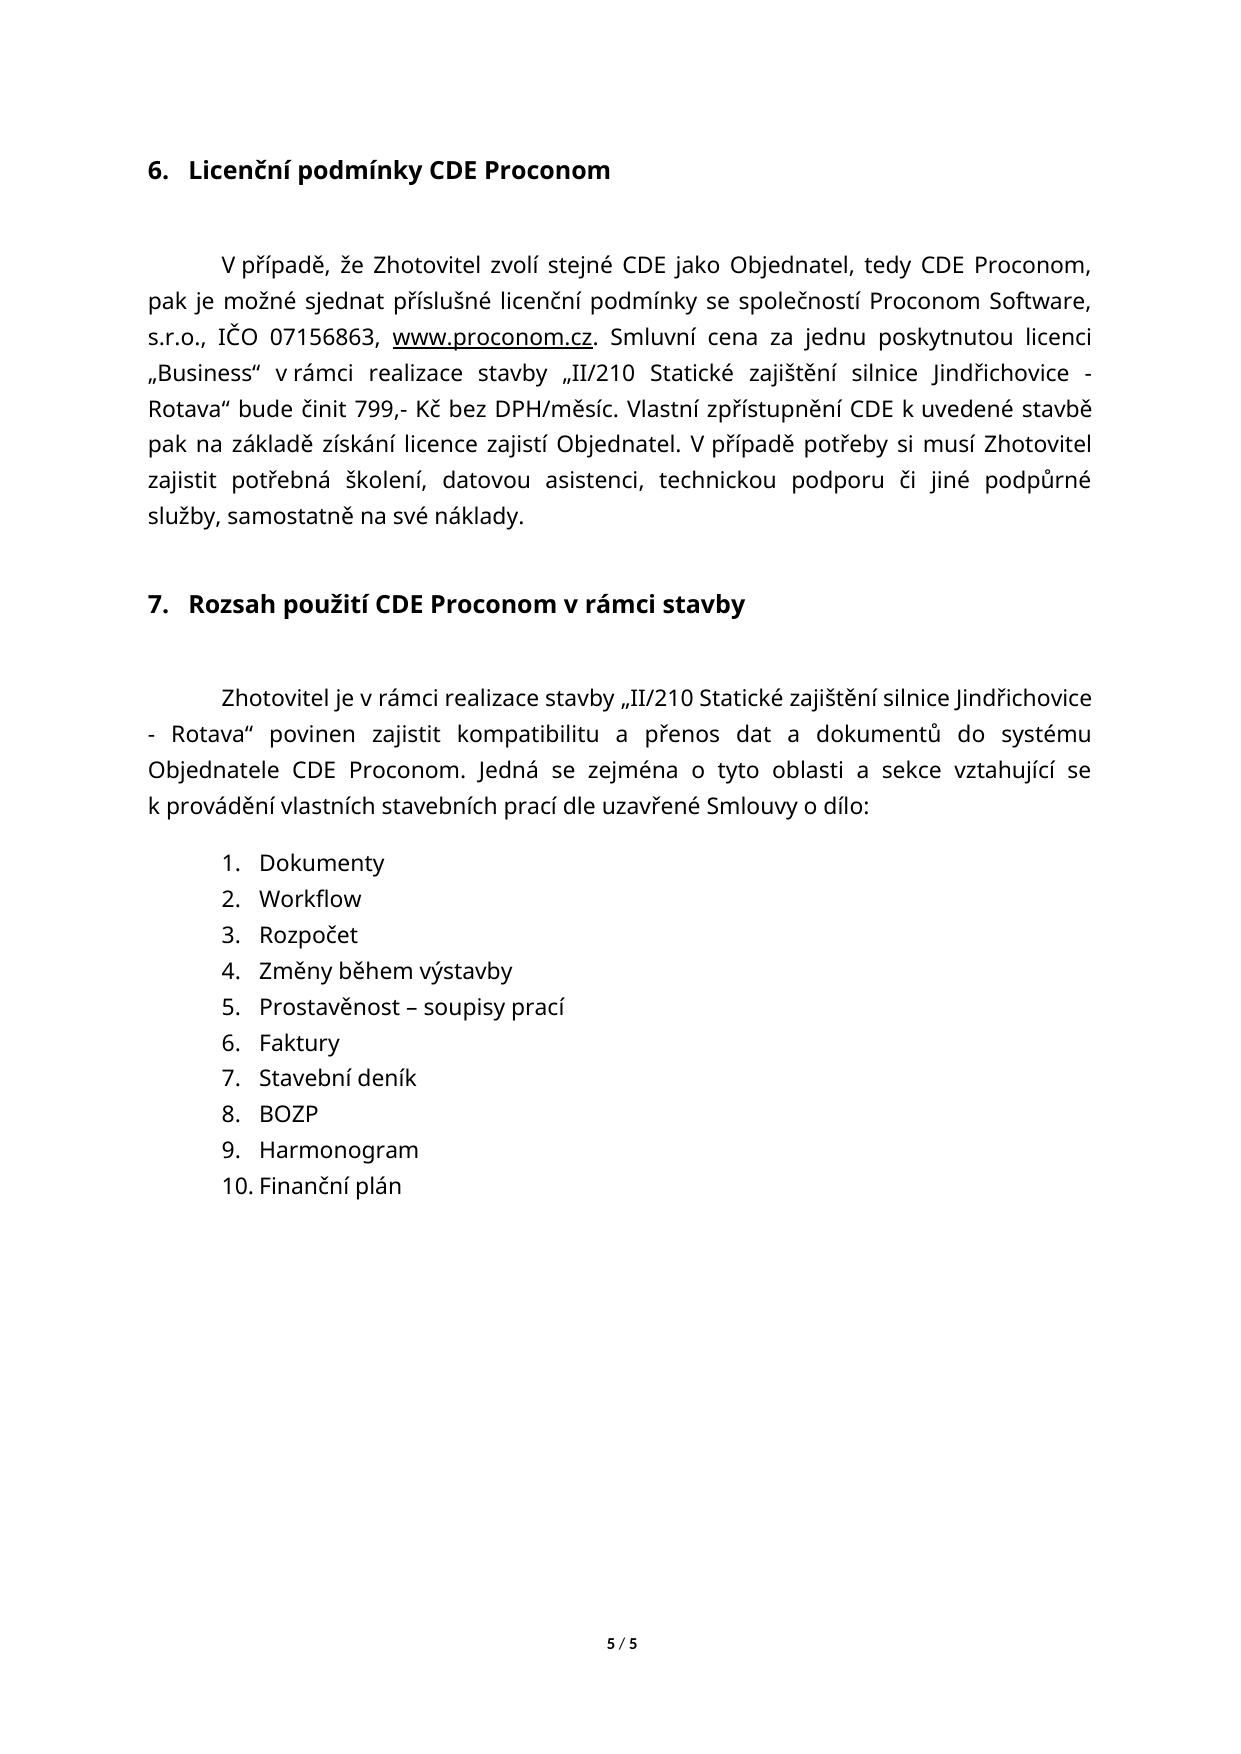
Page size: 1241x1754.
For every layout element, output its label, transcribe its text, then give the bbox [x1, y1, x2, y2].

text Zhotovitel je v rámci realizace stavby „II/210 Statické zajištění silnice Jindřichovice - Rotava“ povinen zajistit kompatibilitu a přenos dat a dokumentů do systému Objednatele CDE Proconom. Jedná se zejména o tyto oblasti a sekce vztahující se k provádění vlastních stavebních prací dle uzavřené Smlouvy o dílo: [148, 682, 1093, 821]
list Stavební deník [221, 1062, 583, 1094]
list Harmonogram [221, 1134, 583, 1166]
list Prostavěnost – soupisy prací [221, 991, 583, 1022]
subtitle 7. Rozsah použití CDE Proconom v rámci stavby [148, 586, 1093, 620]
list Faktury [221, 1026, 583, 1058]
list Finanční plán [221, 1170, 583, 1201]
list Změny během výstavby [221, 954, 583, 986]
text V případě, že Zhotovitel zvolí stejné CDE jako Objednatel, tedy CDE Proconom, pak je možné sjednat příslušné licenční podmínky se společností Proconom Software, s.r.o., IČO 07156863, www.proconom.cz. Smluvní cena za jednu poskytnutou licenci „Business“ v rámci realizace stavby „II/210 Statické zajištění silnice Jindřichovice - Rotava“ bude činit 799,- Kč bez DPH/měsíc. Vlastní zpřístupnění CDE k uvedené stavbě pak na základě získání licence zajistí Objednatel. V případě potřeby si musí Zhotovitel zajistit potřebná školení, datovou asistenci, technickou podporu či jiné podpůrné služby, samostatně na své náklady. [148, 249, 1093, 532]
list Workflow [221, 883, 583, 914]
list BOZP [221, 1098, 583, 1129]
list Rozpočet [221, 919, 583, 950]
subtitle 6. Licenční podmínky CDE Proconom [148, 153, 1093, 187]
list Dokumenty [221, 847, 583, 878]
